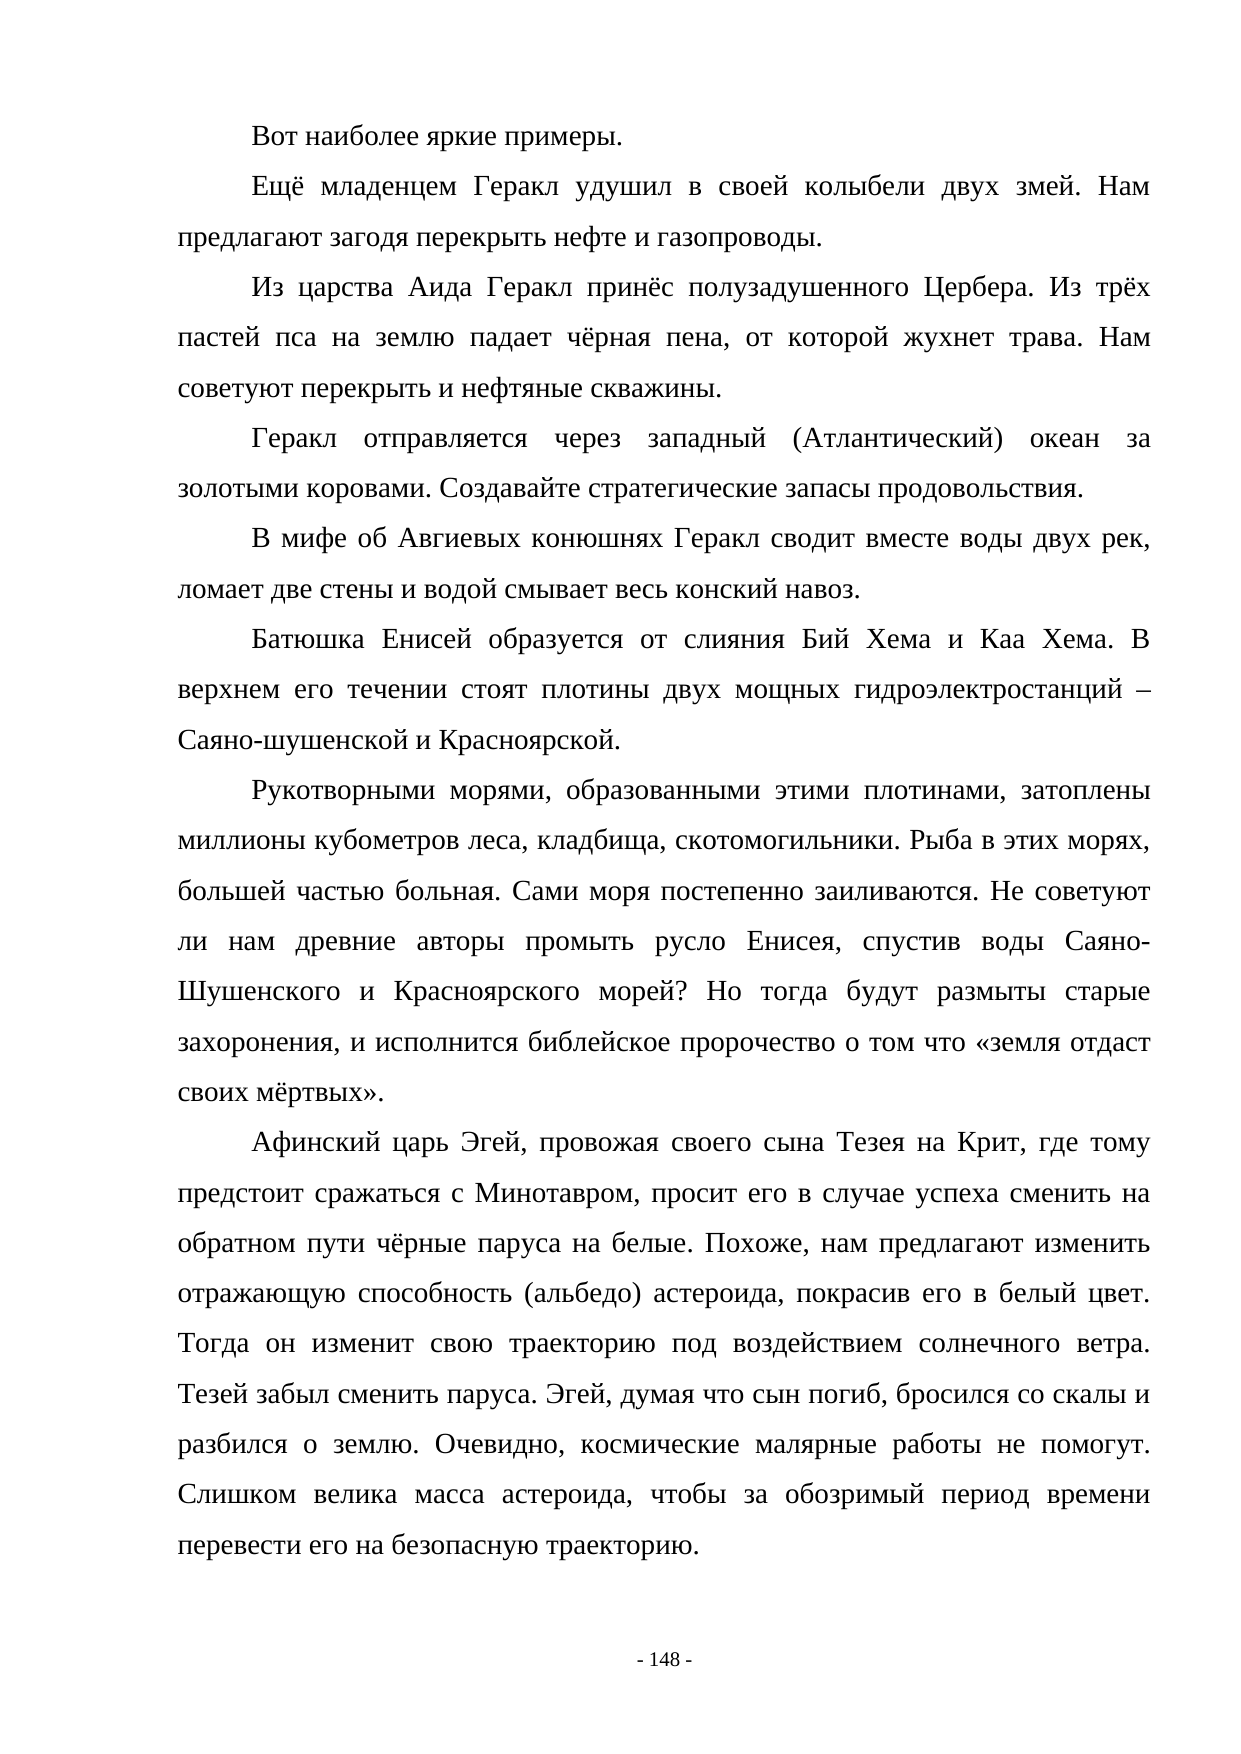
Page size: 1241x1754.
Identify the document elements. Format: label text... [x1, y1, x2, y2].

text Вот наиболее яркие примеры. [177, 118, 1152, 152]
text Батюшка Енисей образуется от слияния Бий Хема и Каа Хема. В верхнем его течении стоят плотины двух мощных гидроэлектростанций – Саяно-шушенской и Красноярской. [177, 621, 1152, 755]
text Геракл отправляется через западный (Атлантический) океан за золотыми коровами. Создавайте стратегические запасы продовольствия. [177, 420, 1152, 504]
text Из царства Аида Геракл принёс полузадушенного Цербера. Из трёх пастей пса на землю падает чёрная пена, от которой жухнет трава. Нам советуют перекрыть и нефтяные скважины. [177, 269, 1152, 403]
text Рукотворными морями, образованными этими плотинами, затоплены миллионы кубометров леса, кладбища, скотомогильники. Рыба в этих морях, большей частью больная. Сами моря постепенно заиливаются. Не советуют ли нам древние авторы промыть русло Енисея, спустив воды Саяно-Шушенского и Красноярского морей? Но тогда будут размыты старые захоронения, и исполнится библейское пророчество о том что «земля отдаст своих мёртвых». [177, 772, 1152, 1108]
text Афинский царь Эгей, провожая своего сына Тезея на Крит, где тому предстоит сражаться с Минотавром, просит его в случае успеха сменить на обратном пути чёрные паруса на белые. Похоже, нам предлагают изменить отражающую способность (альбедо) астероида, покрасив его в белый цвет. Тогда он изменит свою траекторию под воздействием солнечного ветра. Тезей забыл сменить паруса. Эгей, думая что сын погиб, бросился со скалы и разбился о землю. Очевидно, космические малярные работы не помогут. Слишком велика масса астероида, чтобы за обозримый период времени перевести его на безопасную траекторию. [177, 1124, 1152, 1560]
text Ещё младенцем Геракл удушил в своей колыбели двух змей. Нам предлагают загодя перекрыть нефте и газопроводы. [177, 168, 1152, 252]
text В мифе об Авгиевых конюшнях Геракл сводит вместе воды двух рек, ломает две стены и водой смывает весь конский навоз. [177, 521, 1152, 604]
